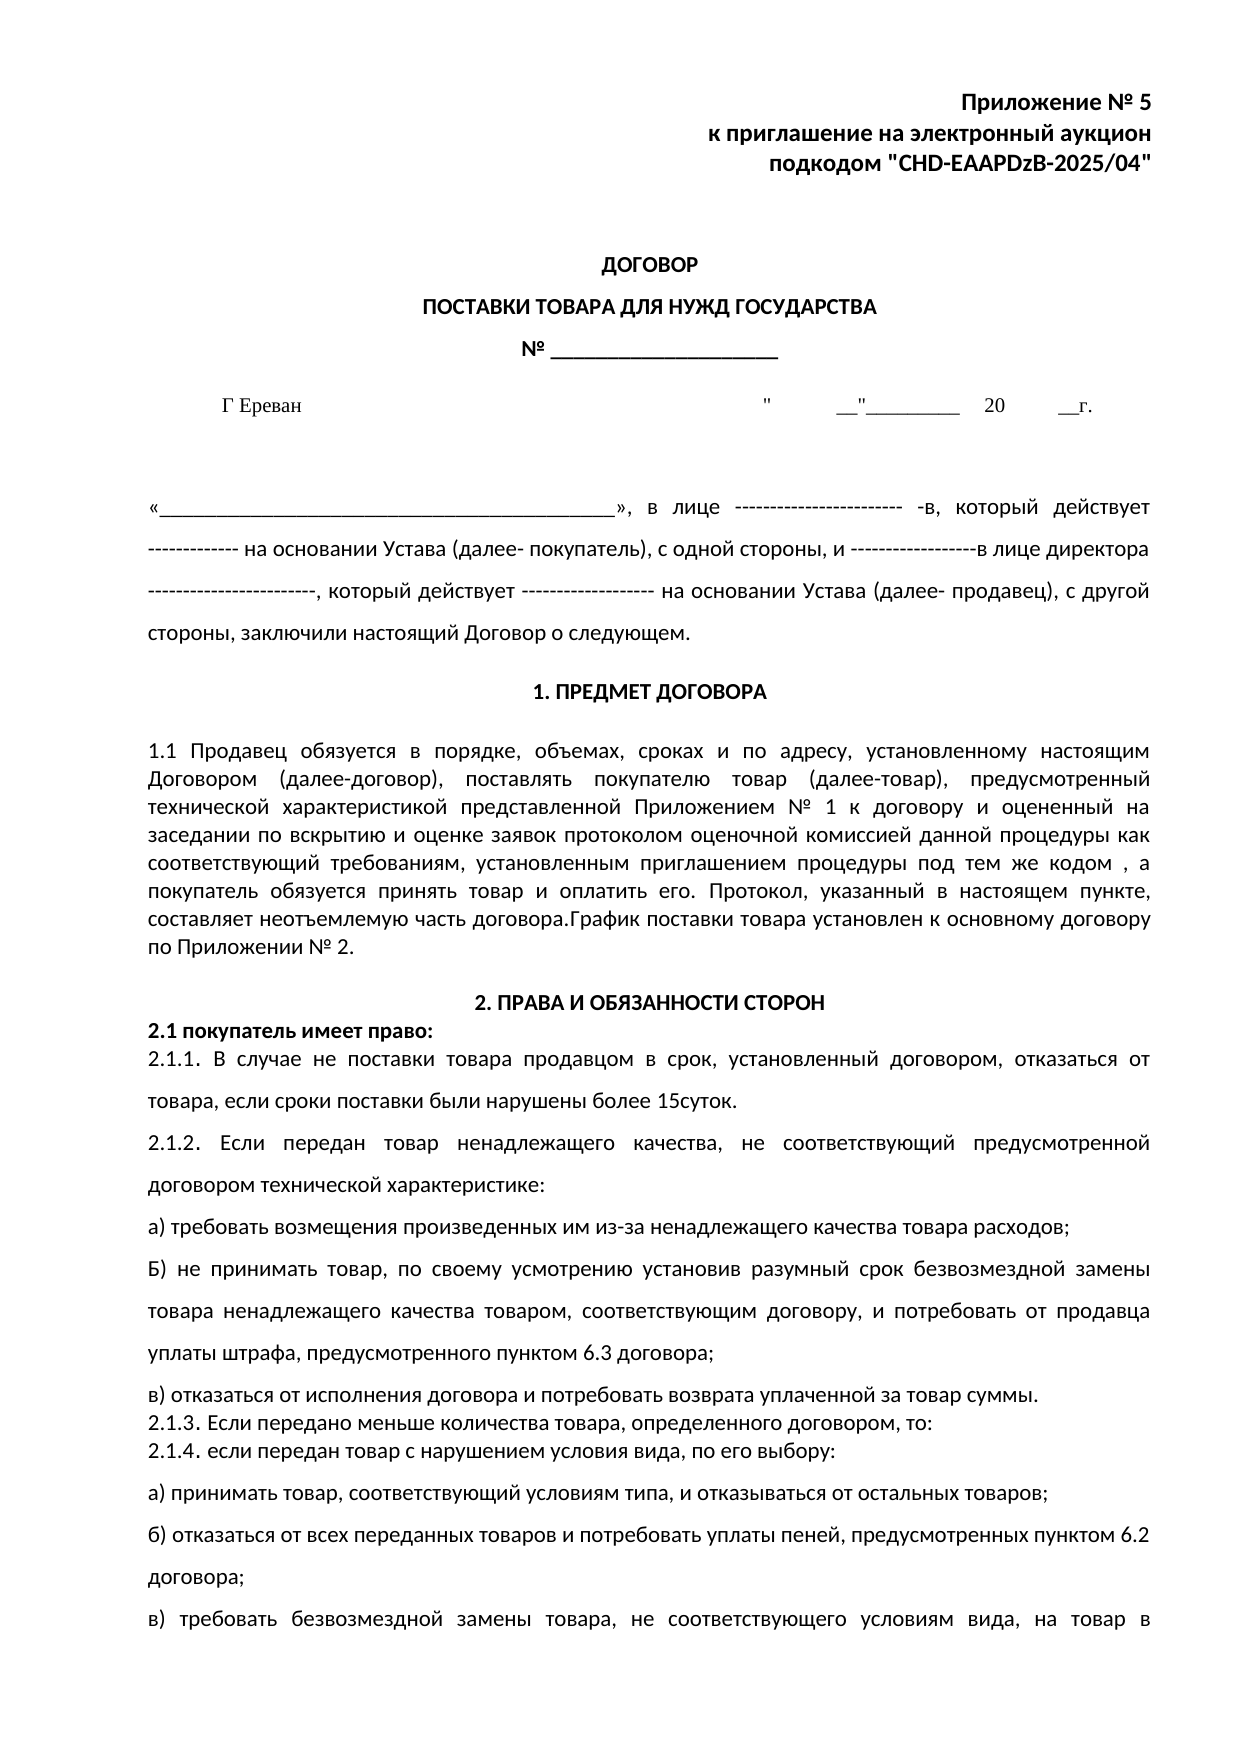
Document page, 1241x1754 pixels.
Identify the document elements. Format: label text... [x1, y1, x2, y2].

text 1. ПРЕДМЕТ ДОГОВОРА [148, 677, 1152, 705]
text к приглашение на электронный аукцион [177, 117, 1152, 147]
text 2.1.3․ Если передано меньше количества товара, определенного договором, то: [148, 1408, 1152, 1436]
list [148, 1604, 1152, 1632]
list б) отказаться от всех переданных товаров и потребовать уплаты пеней, предусмотренных пунктом 6.2 договора; [148, 1520, 1152, 1590]
table_header Г Ереван [136, 393, 620, 434]
list 2.1.2․ Если передан товар ненадлежащего качества, не соответствующий предусмотренной договором технической характеристике: [148, 1128, 1152, 1198]
list а) принимать товар, соответствующий условиям типа, и отказываться от остальных товаров; [148, 1478, 1152, 1506]
list а) требовать возмещения произведенных им из-за ненадлежащего качества товара расходов; [148, 1212, 1152, 1240]
list Б) не принимать товар, по своему усмотрению установив разумный срок безвозмездной замены товара ненадлежащего качества товаром, соответствующим договору, и потребовать от продавца уплаты штрафа, предусмотренного пунктом 6.3 договора; [148, 1254, 1152, 1366]
text подкодом "CHD-EAAPDzB-2025/04" [177, 147, 1152, 178]
list 2. ПРАВА И ОБЯЗАННОСТИ СТОРОН [148, 988, 1152, 1016]
list 2.1.4․ если передан товар с нарушением условия вида, по его выбору: [148, 1436, 1152, 1464]
text Приложение № 5 [148, 86, 1152, 117]
table_header " __"_________ 20 __г. [620, 393, 1104, 434]
text в) отказаться от исполнения договора и потребовать возврата уплаченной за товар суммы. [148, 1380, 1152, 1408]
text 2.1 покупатель имеет право: [148, 1016, 1152, 1044]
text № ____________________ [148, 334, 1152, 362]
text ПОСТАВКИ ТОВАРА ДЛЯ НУЖД ГОСУДАРСТВА [148, 292, 1152, 321]
list 2.1.1․ В случае не поставки товара продавцом в срок, установленный договором, отказаться от товара, если сроки поставки были нарушены более 15суток. [148, 1044, 1152, 1114]
text «________________________________________», в лице ------------------------ -в, который действует ------------- на основании Устава (далее- покупатель), с одной стороны, и ------------------в лице директора ------------------------, который действует ------------------- на основании Устава (далее- продавец), с другой стороны, заключили настоящий Договор о следующем. [148, 492, 1152, 646]
text 1.1 Продавец обязуется в порядке, объемах, сроках и по адресу, установленному настоящим Договором (далее-договор), поставлять покупателю товар (далее-товар), предусмотренный технической характеристикой представленной Приложением № 1 к договору и оцененный на заседании по вскрытию и оценке заявок протоколом оценочной комиссией данной процедуры как соответствующий требованиям, установленным приглашением процедуры под тем же кодом , а покупатель обязуется принять товар и оплатить его. Протокол, указанный в настоящем пункте, составляет неотъемлемую часть договора.График поставки товара установлен к основному договору по Приложении № 2. [148, 736, 1152, 960]
text ДОГОВОР [148, 251, 1152, 278]
